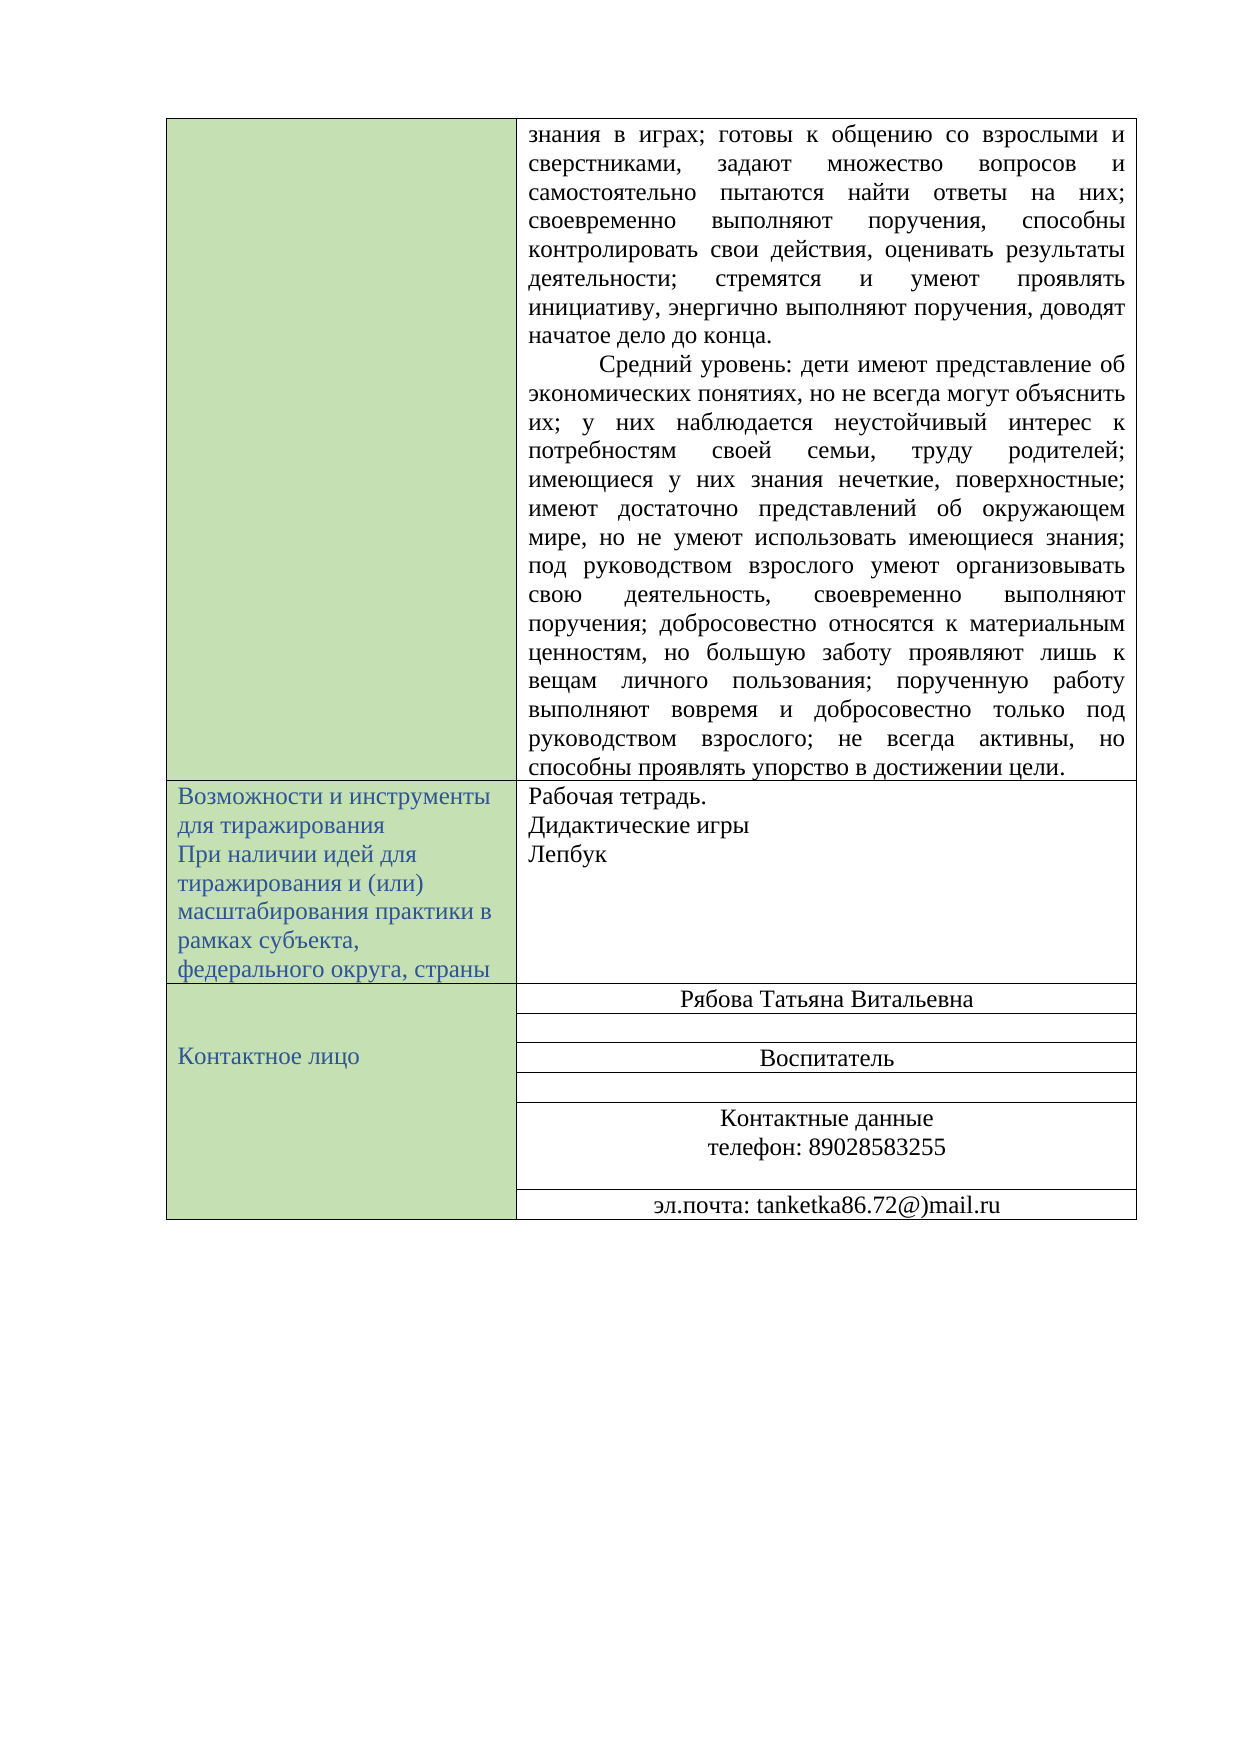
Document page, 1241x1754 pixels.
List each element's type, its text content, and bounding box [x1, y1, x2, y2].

table_cell [517, 1073, 1136, 1102]
table_cell Контактное лицо [167, 984, 516, 1219]
table_cell Воспитатель [517, 1043, 1136, 1072]
table_cell Рабочая тетрадь. Дидактические игры Лепбук [517, 781, 1136, 983]
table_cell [167, 119, 516, 780]
table_cell эл.почта: tanketka86.72@)mail.ru [517, 1190, 1136, 1219]
table_cell Контактные данные телефон: 89028583255 [517, 1103, 1136, 1189]
table_cell Рябова Татьяна Витальевна [517, 984, 1136, 1012]
table_cell Возможности и инструменты для тиражирования При наличии идей для тиражирования и (или) масштабирования практики в рамках субъекта, федерального округа, страны [167, 781, 516, 983]
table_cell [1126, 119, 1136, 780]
table_cell [517, 1014, 1136, 1042]
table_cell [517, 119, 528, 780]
